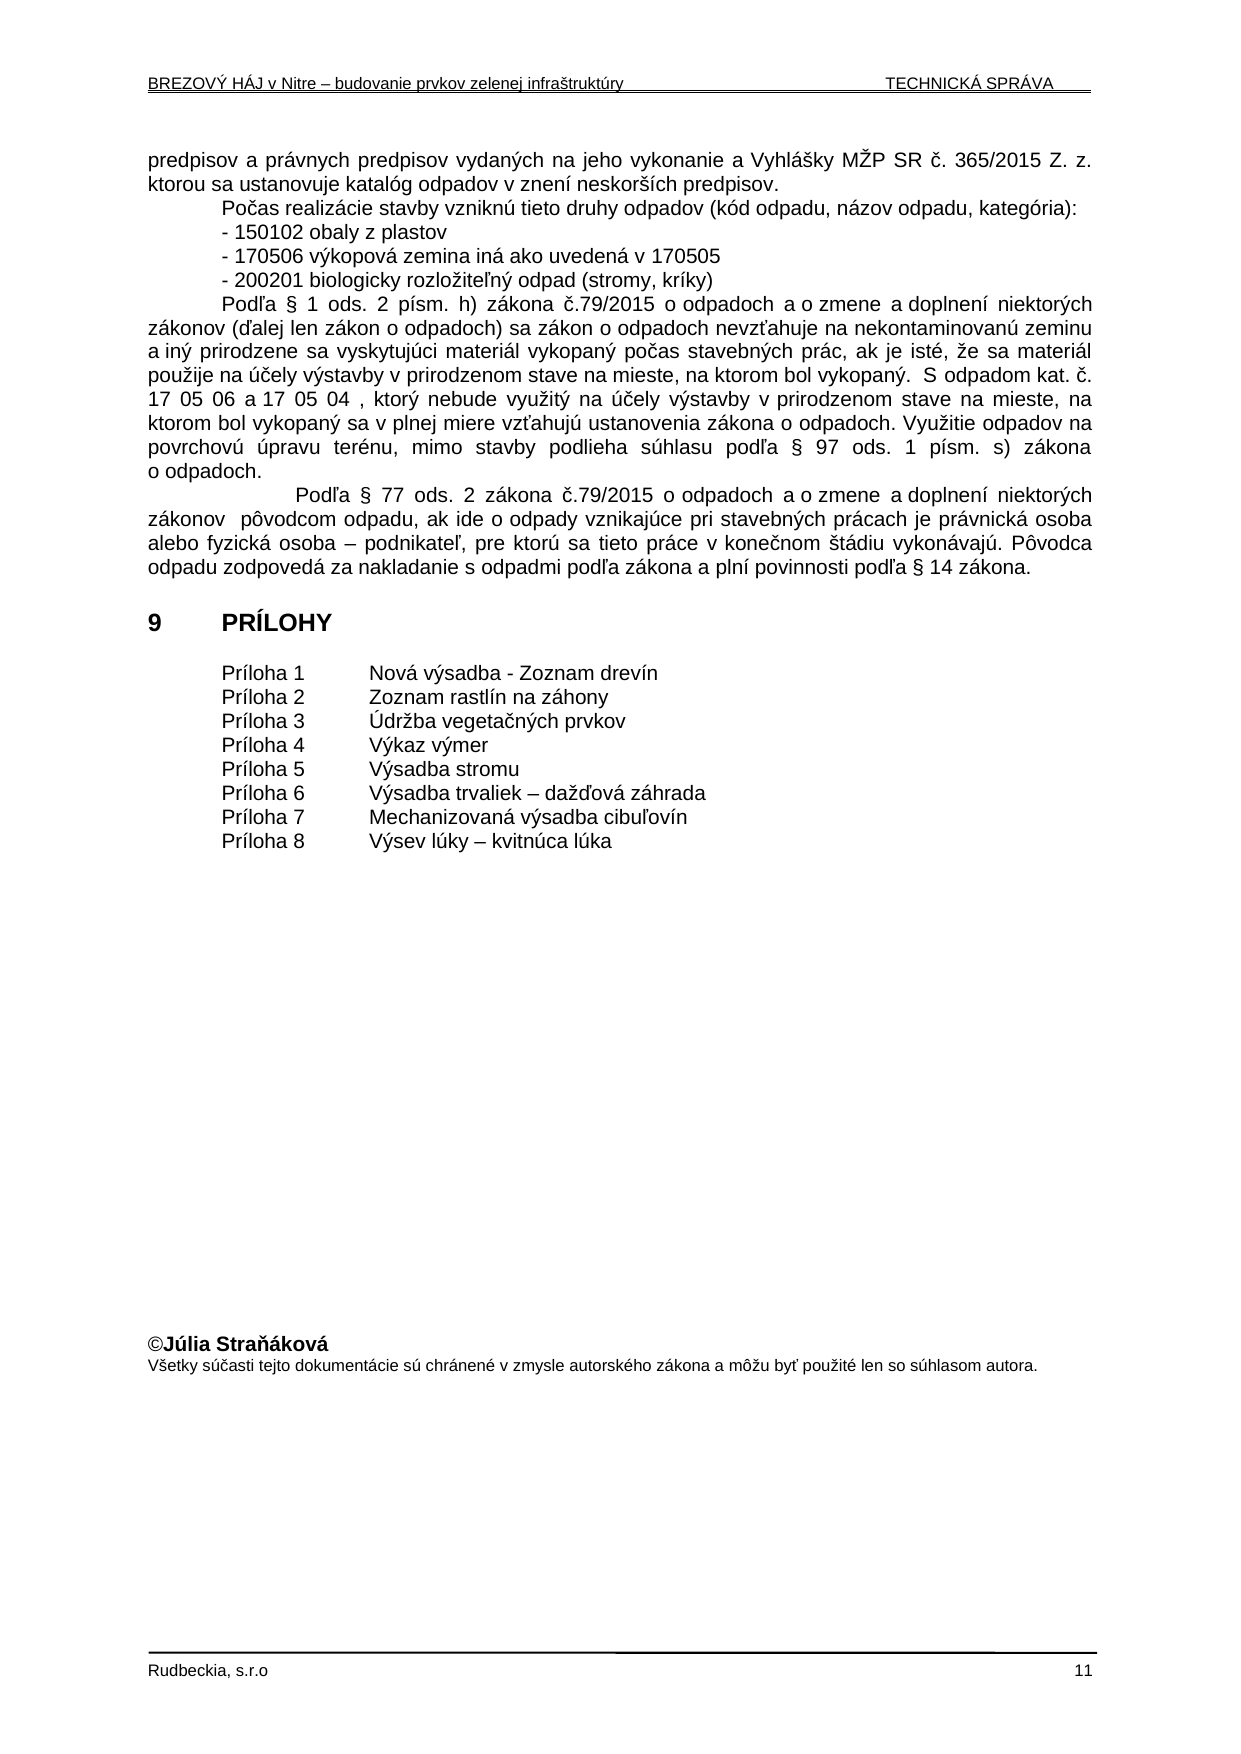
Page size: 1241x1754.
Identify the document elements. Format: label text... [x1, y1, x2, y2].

text Všetky súčasti tejto dokumentácie sú chránené v zmysle autorského zákona a môžu byť použité len so súhlasom autora. [148, 1356, 1093, 1375]
subtitle prílohy [148, 608, 1093, 637]
text Počas realizácie stavby vzniknú tieto druhy odpadov (kód odpadu, názov odpadu, kategória): [148, 196, 1093, 219]
text Príloha 3 Údržba vegetačných prvkov [148, 709, 1093, 733]
text ©Júlia Straňáková [148, 1332, 1093, 1356]
text Príloha 7 Mechanizovaná výsadba cibuľovín [148, 804, 1093, 828]
text Podľa § 1 ods. 2 písm. h) zákona č.79/2015 o odpadoch a o zmene a doplnení niektorých zákonov (ďalej len zákon o odpadoch) sa zákon o odpadoch nevzťahuje na nekontaminovanú zeminu a iný prirodzene sa vyskytujúci materiál vykopaný počas stavebných prác, ak je isté, že sa materiál použije na účely výstavby v prirodzenom stave na mieste, na ktorom bol vykopaný. S odpadom kat. č. 17 05 06 a 17 05 04 , ktorý nebude využitý na účely výstavby v prirodzenom stave na mieste, na ktorom bol vykopaný sa v plnej miere vzťahujú ustanovenia zákona o odpadoch. Využitie odpadov na povrchovú úpravu terénu, mimo stavby podlieha súhlasu podľa § 97 ods. 1 písm. s) zákona o odpadoch. [148, 291, 1093, 483]
text - 150102 obaly z plastov [148, 219, 1093, 243]
text Príloha 2 Zoznam rastlín na záhony [148, 685, 1093, 709]
text Príloha 6 Výsadba trvaliek – dažďová záhrada [148, 781, 1093, 804]
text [148, 148, 1093, 196]
text Podľa § 77 ods. 2 zákona č.79/2015 o odpadoch a o zmene a doplnení niektorých zákonov pôvodcom odpadu, ak ide o odpady vznikajúce pri stavebných prácach je právnická osoba alebo fyzická osoba – podnikateľ, pre ktorú sa tieto práce v konečnom štádiu vykonávajú. Pôvodca odpadu zodpovedá za nakladanie s odpadmi podľa zákona a plní povinnosti podľa § 14 zákona. [148, 483, 1093, 579]
text Príloha 1 Nová výsadba - Zoznam drevín [148, 661, 1093, 685]
text - 170506 výkopová zemina iná ako uvedená v 170505 [148, 243, 1093, 267]
text Príloha 8 Výsev lúky – kvitnúca lúka [148, 828, 1093, 852]
text Príloha 4 Výkaz výmer [148, 733, 1093, 757]
text Príloha 5 Výsadba stromu [148, 757, 1093, 781]
text - 200201 biologicky rozložiteľný odpad (stromy, kríky) [148, 267, 1093, 291]
